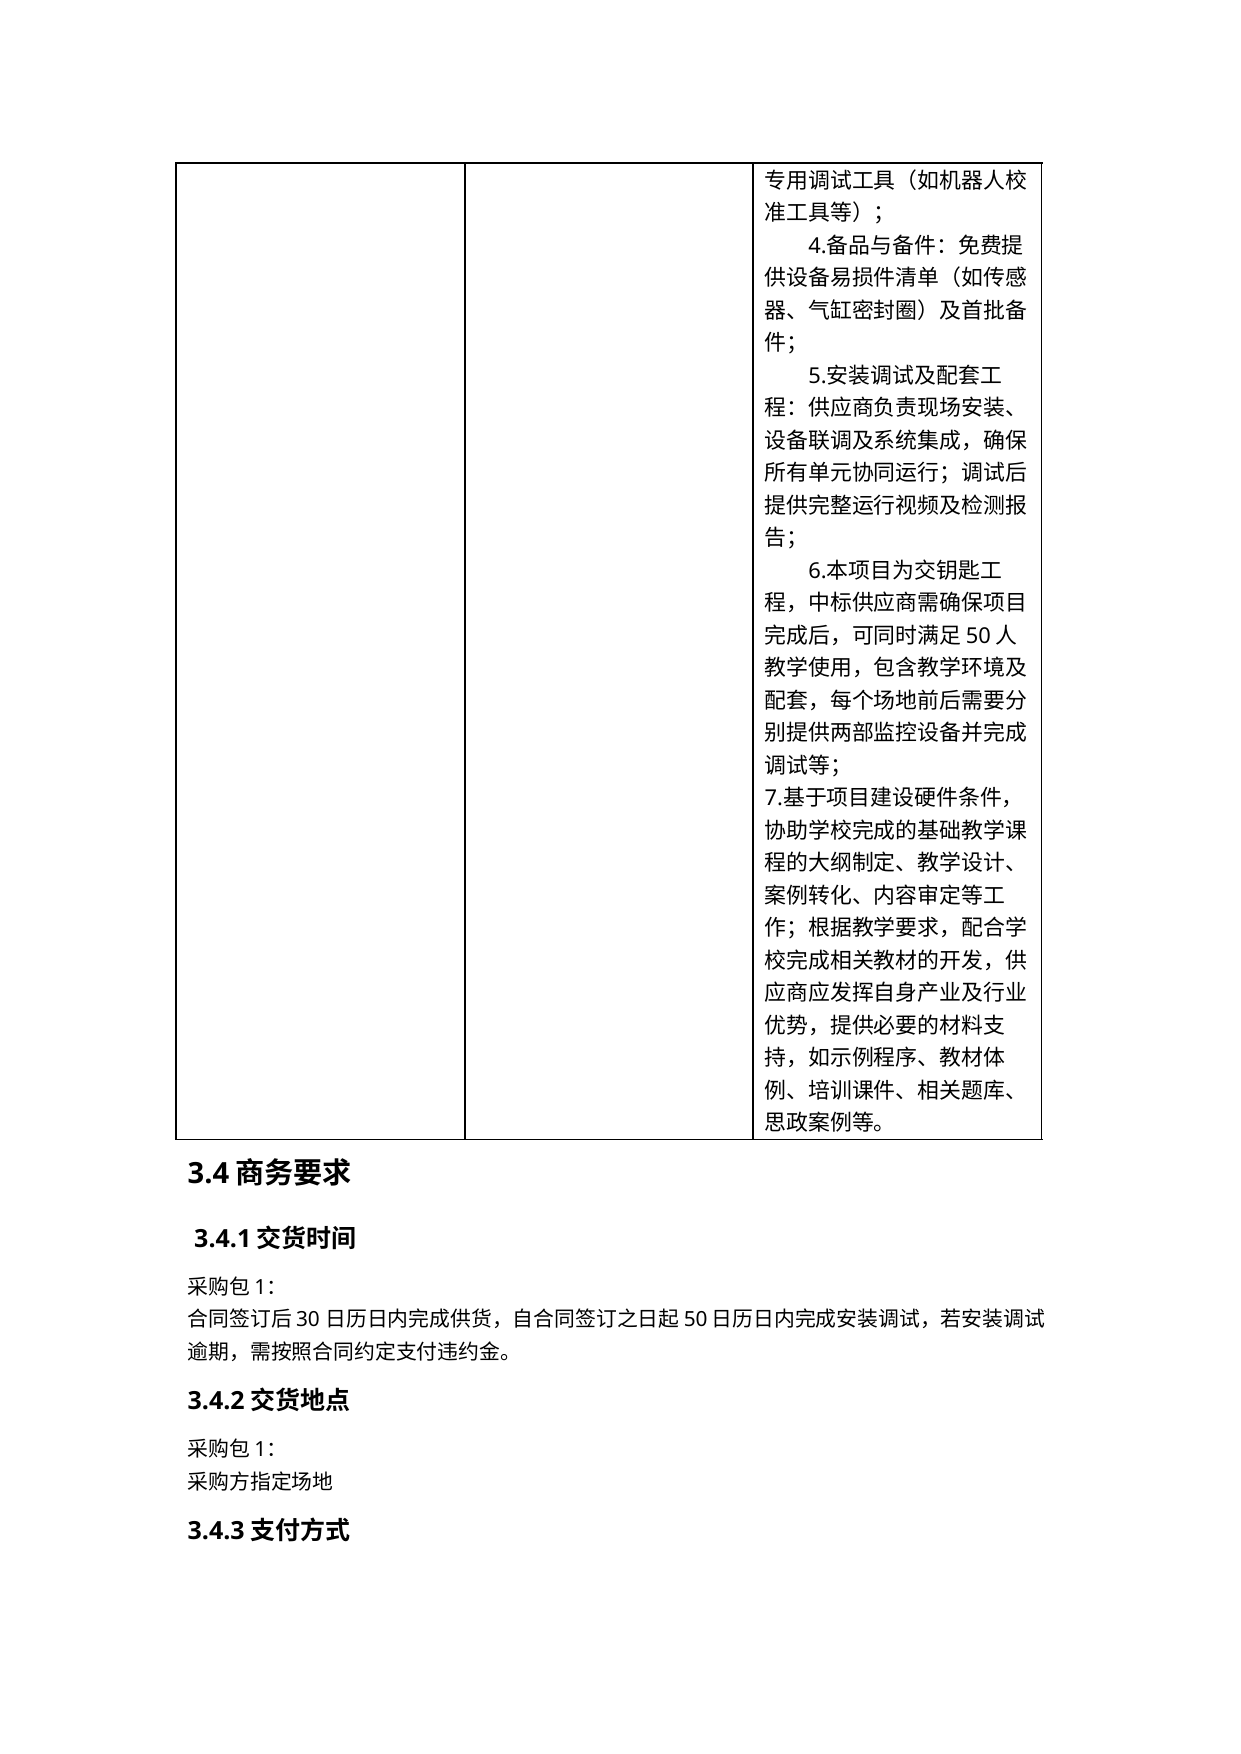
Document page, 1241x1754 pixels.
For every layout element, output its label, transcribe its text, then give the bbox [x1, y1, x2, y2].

text 采购包1： [187, 1433, 1053, 1465]
table_cell 3 [177, 164, 464, 1138]
text 采购方指定场地 [187, 1465, 1053, 1498]
text 3.4.1交货时间 [187, 1205, 1053, 1270]
text 采购包1： [187, 1270, 1053, 1303]
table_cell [754, 164, 1041, 1138]
text 合同签订后30 日历日内完成供货，自合同签订之日起50日历日内完成安装调试，若安装调试逾期，需按照合同约定支付违约金。 [187, 1303, 1053, 1368]
text 3.4.3支付方式 [187, 1498, 1053, 1563]
text 3.4.2交货地点 [187, 1368, 1053, 1433]
table_cell [466, 164, 752, 1138]
text 3.4商务要求 [187, 1140, 1053, 1205]
